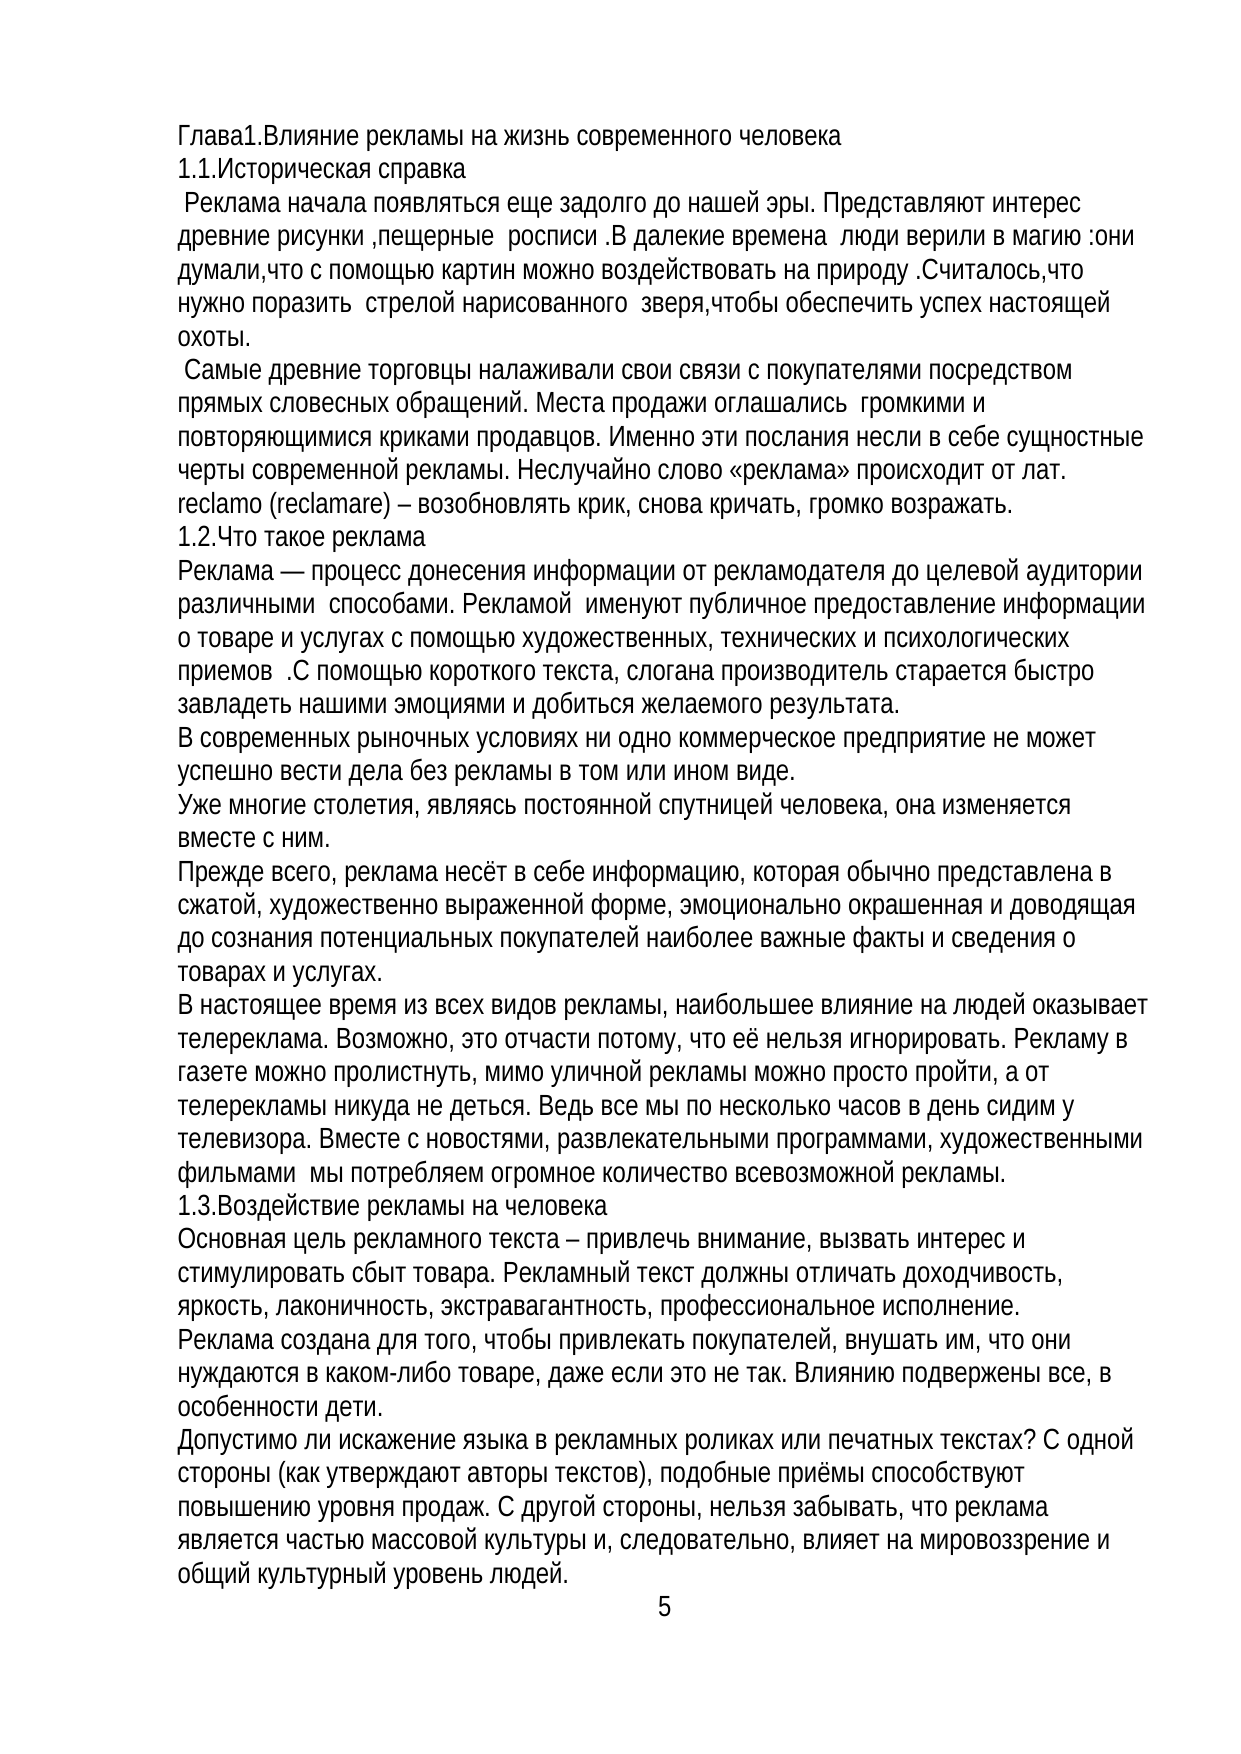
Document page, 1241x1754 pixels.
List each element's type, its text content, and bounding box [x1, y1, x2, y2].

text Допустимо ли искажение языка в рекламных роликах или печатных текстах? С одной стороны (как утверждают авторы текстов), подобные приёмы способствуют повышению уровня продаж. С другой стороны, нельзя забывать, что реклама является частью массовой культуры и, следовательно, влияет на мировоззрение и общий культурный уровень людей. [177, 1422, 1152, 1589]
text 1.3.Воздействие рекламы на человека [177, 1188, 1152, 1222]
text В настоящее время из всех видов рекламы, наибольшее влияние на людей оказывает телереклама. Возможно, это отчасти потому, что её нельзя игнорировать. Рекламу в газете можно пролистнуть, мимо уличной рекламы можно просто пройти, а от телерекламы никуда не деться. Ведь все мы по несколько часов в день сидим у телевизора. Вместе с новостями, развлекательными программами, художественными фильмами мы потребляем огромное количество всевозможной рекламы. [177, 987, 1152, 1188]
text Уже многие столетия, являясь постоянной спутницей человека, она изменяется вместе с ним. [177, 787, 1152, 854]
text Реклама начала появляться еще задолго до нашей эры. Представляют интерес древние рисунки ,пещерные росписи .В далекие времена люди верили в магию :они думали,что с помощью картин можно воздействовать на природу .Считалось,что нужно поразить стрелой нарисованного зверя,чтобы обеспечить успех настоящей охоты. [177, 185, 1152, 352]
text Основная цель рекламного текста – привлечь внимание, вызвать интерес и стимулировать сбыт товара. Рекламный текст должны отличать доходчивость, яркость, лаконичность, экстравагантность, профессиональное исполнение. [177, 1222, 1152, 1322]
text Реклама — процесс донесения информации от рекламодателя до целевой аудитории различными способами. Рекламой именуют публичное предоставление информации о товаре и услугах с помощью художественных, технических и психологических приемов .С помощью короткого текста, слогана производитель старается быстро завладеть нашими эмоциями и добиться желаемого результата. [177, 553, 1152, 720]
text Прежде всего, реклама несёт в себе информацию, которая обычно представлена в сжатой, художественно выраженной форме, эмоционально окрашенная и доводящая до сознания потенциальных покупателей наиболее важные факты и сведения о товарах и услугах. [177, 854, 1152, 987]
text Реклама создана для того, чтобы привлекать покупателей, внушать им, что они нуждаются в каком-либо товаре, даже если это не так. Влиянию подвержены все, в особенности дети. [177, 1322, 1152, 1422]
text Глава1.Влияние рекламы на жизнь современного человека [177, 118, 1152, 152]
text 5 [177, 1589, 1152, 1623]
text Самые древние торговцы налаживали свои связи с покупателями посредством прямых словесных обращений. Места продажи оглашались громкими и повторяющимися криками продавцов. Именно эти послания несли в себе сущностные черты современной рекламы. Неслучайно слово «реклама» происходит от лат. reclamo (reclamare) – возобновлять крик, снова кричать, громко возражать. [177, 352, 1152, 519]
text 1.1.Историческая справка [177, 152, 1152, 185]
text В современных рыночных условиях ни одно коммерческое предприятие не может успешно вести дела без рекламы в том или ином виде. [177, 720, 1152, 787]
text 1.2.Что такое реклама [177, 519, 1152, 553]
